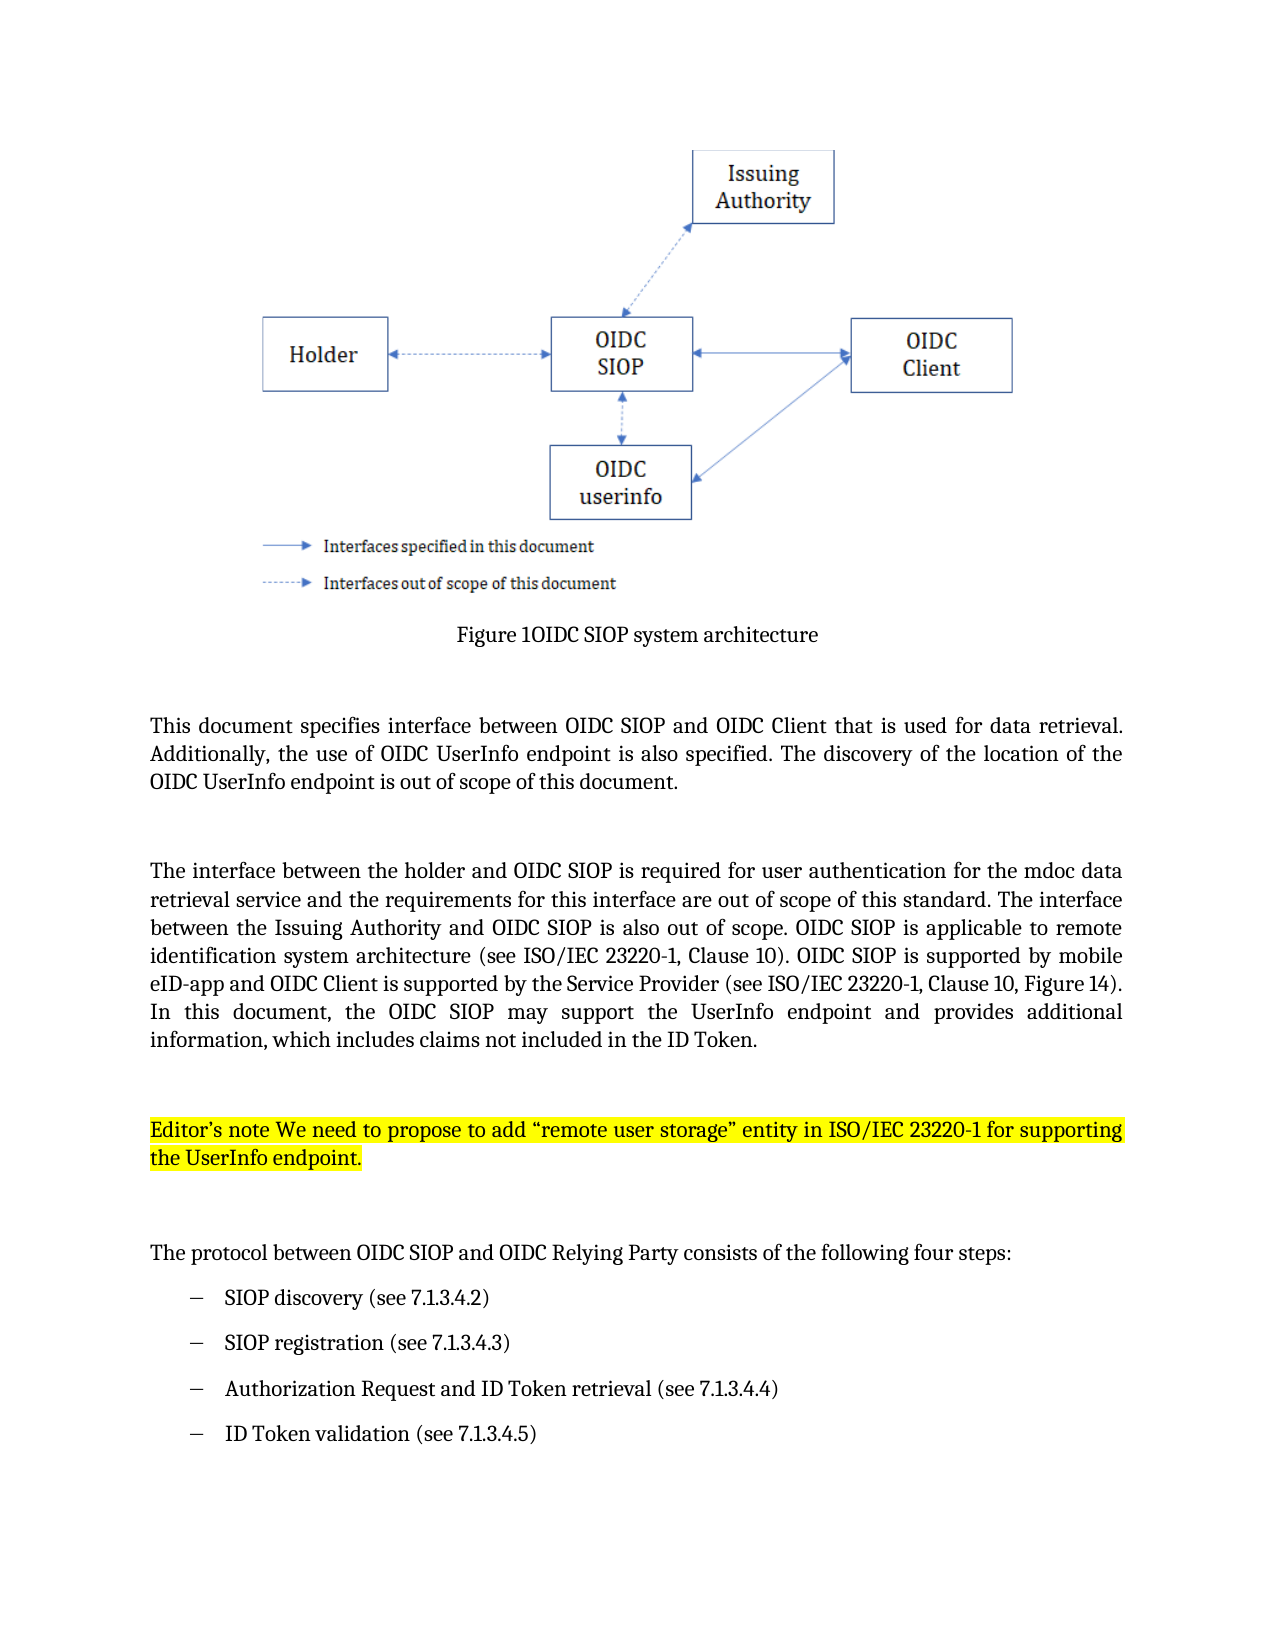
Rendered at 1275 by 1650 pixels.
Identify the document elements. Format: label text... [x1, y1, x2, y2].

text The interface between the holder and OIDC SIOP is required for user authentication for the mdoc data retrieval service and the requirements for this interface are out of scope of this standard. The interface between the Issuing Authority and OIDC SIOP is also out of scope. OIDC SIOP is applicable to remote identification system architecture (see ISO/IEC 23220-1, Clause 10). OIDC SIOP is supported by mobile eID-app and OIDC Client is supported by the Service Provider (see ISO/IEC 23220-1, Clause 10, Figure 14). In this document, the OIDC SIOP may support the UserInfo endpoint and provides additional information, which includes claims not included in the ID Token. [150, 858, 1125, 1053]
list SIOP discovery (see 7.1.3.4.2) [187, 1285, 1125, 1311]
picture [262, 150, 1013, 604]
text The protocol between OIDC SIOP and OIDC Relying Party consists of the following four steps: [150, 1240, 1125, 1266]
text This document specifies interface between OIDC SIOP and OIDC Client that is used for data retrieval. Additionally, the use of OIDC UserInfo endpoint is also specified. The discovery of the location of the OIDC UserInfo endpoint is out of scope of this document. [150, 712, 1125, 795]
text Figure 1 OIDC SIOP system architecture [150, 622, 1125, 649]
text Editor’s note We need to propose to add “remote user storage” entity in ISO/IEC 23220-1 for supporting the UserInfo endpoint. [150, 1143, 1125, 1171]
list SIOP registration (see 7.1.3.4.3) [187, 1330, 1125, 1357]
list Authorization Request and ID Token retrieval (see 7.1.3.4.4) [187, 1375, 1125, 1402]
list ID Token validation (see 7.1.3.4.5) [187, 1420, 1125, 1447]
